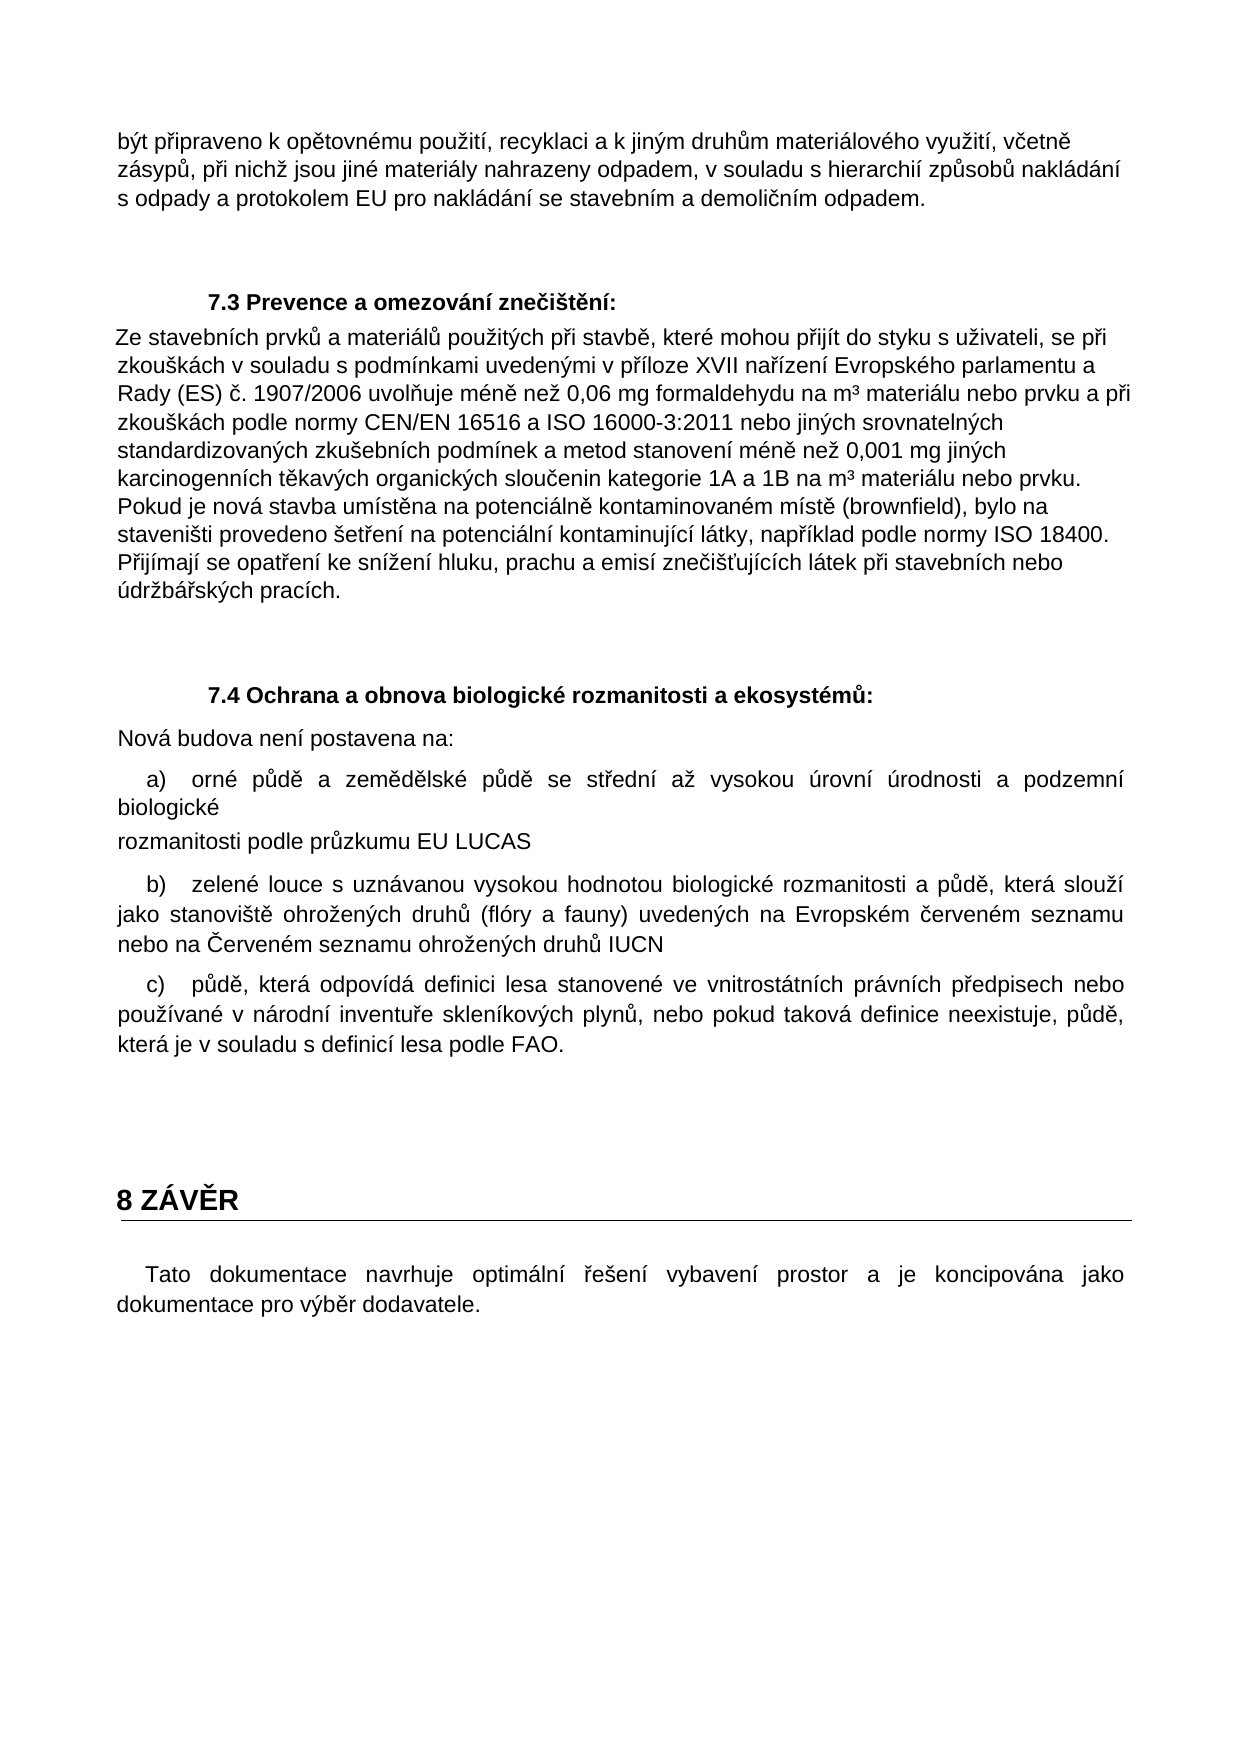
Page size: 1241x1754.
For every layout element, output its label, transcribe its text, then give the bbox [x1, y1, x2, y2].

subtitle 7.3 Prevence a omezování znečištění: [162, 289, 1142, 316]
list půdě, která odpovídá definici lesa stanovené ve vnitrostátních právních předpisech nebo používané v národní inventuře skleníkových plynů, nebo pokud taková definice neexistuje, půdě, která je v souladu s definicí lesa podle FAO. [117, 971, 1125, 1057]
list zelené louce s uznávanou vysokou hodnotou biologické rozmanitosti a půdě, která slouží jako stanoviště ohrožených druhů (flóry a fauny) uvedených na Evropském červeném seznamu nebo na Červeném seznamu ohrožených druhů IUCN [117, 871, 1125, 957]
list orné půdě a zemědělské půdě se střední až vysokou úrovní úrodnosti a podzemní biologické [117, 766, 1125, 820]
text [115, 128, 1132, 211]
text Nová budova není postavena na: [117, 725, 1125, 751]
text rozmanitosti podle průzkumu EU LUCAS [117, 828, 1125, 855]
subtitle 8 ZÁVĚR [116, 1183, 1142, 1217]
subtitle 7.4 Ochrana a obnova biologické rozmanitosti a ekosystémů: [162, 682, 1142, 708]
text Ze stavebních prvků a materiálů použitých při stavbě, které mohou přijít do styku s uživateli, se při zkouškách v souladu s podmínkami uvedenými v příloze XVII nařízení Evropského parlamentu a Rady (ES) č. 1907/2006 uvolňuje méně než 0,06 mg formaldehydu na m³ materiálu nebo prvku a při zkouškách podle normy CEN/EN 16516 a ISO 16000-3:2011 nebo jiných srovnatelných standardizovaných zkušebních podmínek a metod stanovení méně než 0,001 mg jiných karcinogenních těkavých organických sloučenin kategorie 1A a 1B na m³ materiálu nebo prvku. Pokud je nová stavba umístěna na potenciálně kontaminovaném místě (brownfield), bylo na staveništi provedeno šetření na potenciální kontaminující látky, například podle normy ISO 18400. Přijímají se opatření ke snížení hluku, prachu a emisí znečišťujících látek při stavebních nebo údržbářských pracích. [115, 324, 1132, 603]
text Tato dokumentace navrhuje optimální řešení vybavení prostor a je koncipována jako dokumentace pro výběr dodavatele. [116, 1261, 1125, 1317]
